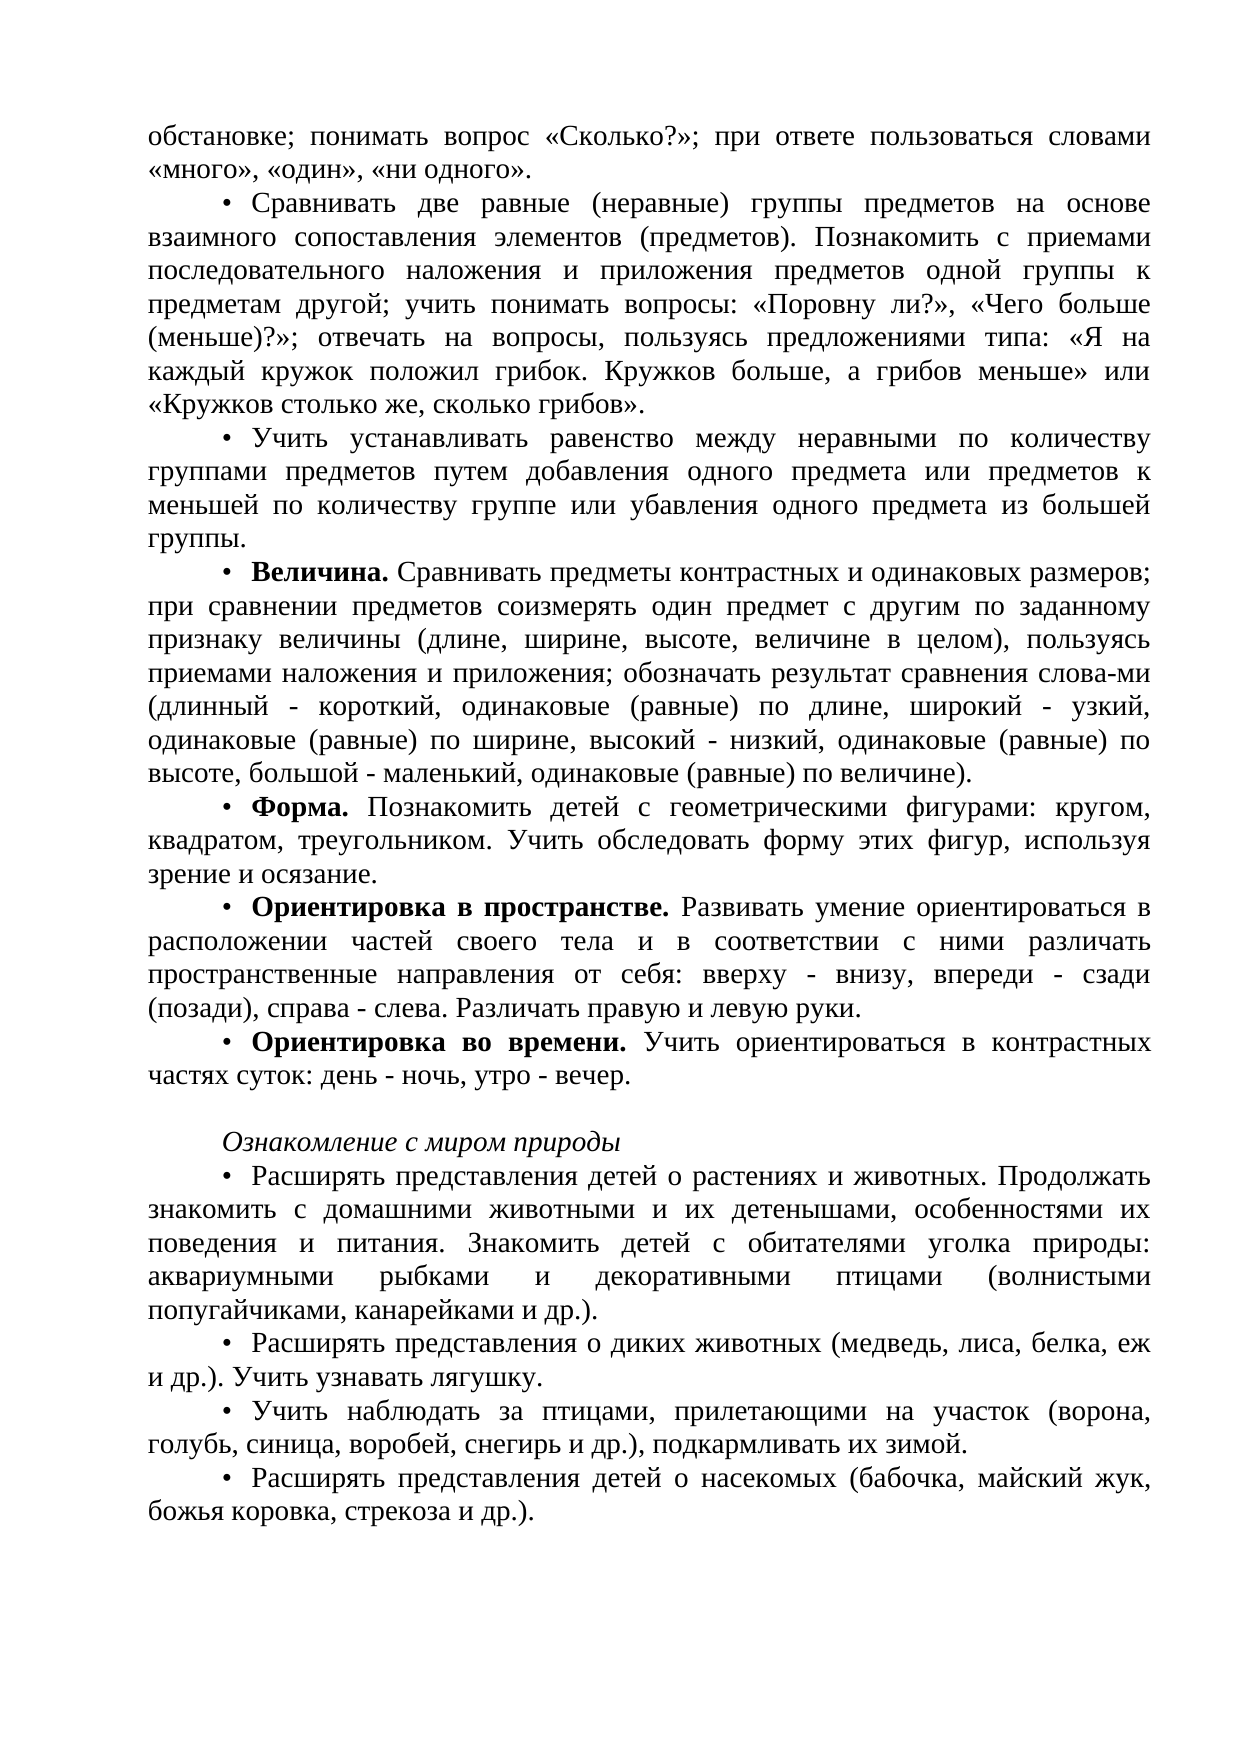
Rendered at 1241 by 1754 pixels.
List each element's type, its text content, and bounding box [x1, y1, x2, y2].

list Расширять представления детей о насекомых (бабочка, майский жук, божья коровка, стрекоза и др.). [148, 1460, 1152, 1527]
list Сравнивать две равные (неравные) группы предметов на основе взаимного сопоставления элементов (предметов). Познакомить с приемами последовательного наложения и приложения предметов одной группы к предметам другой; учить понимать вопросы: «Поровну ли?», «Чего больше (меньше)?»; отвечать на вопросы, пользуясь предложениями типа: «Я на каждый кружок положил грибок. Кружков больше, а грибов меньше» или «Кружков столько же, сколько грибов». [148, 185, 1152, 420]
text Ознакомление с миром природы [222, 1124, 1152, 1158]
list Учить наблюдать за птицами, прилетающими на участок (ворона, голубь, синица, воробей, снегирь и др.), подкармливать их зимой. [148, 1393, 1152, 1460]
list Ориентировка во времени. Учить ориентироваться в контрастных частях суток: день - ночь, утро - вечер. [148, 1024, 1152, 1091]
list Величина. Сравнивать предметы контрастных и одинаковых размеров; при сравнении предметов соизмерять один предмет с другим по заданному признаку величины (длине, ширине, высоте, величине в целом), пользуясь приемами наложения и приложения; обозначать результат сравнения слова-ми (длинный - короткий, одинаковые (равные) по длине, широкий - узкий, одинаковые (равные) по ширине, высокий - низкий, одинаковые (равные) по высоте, большой - маленький, одинаковые (равные) по величине). [148, 554, 1152, 789]
list Расширять представления о диких животных (медведь, лиса, белка, еж и др.). Учить узнавать лягушку. [148, 1326, 1152, 1393]
list Учить устанавливать равенство между неравными по количеству группами предметов путем добавления одного предмета или предметов к меньшей по количеству группе или убавления одного предмета из большей группы. [148, 420, 1152, 554]
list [148, 118, 1152, 185]
list Расширять представления детей о растениях и животных. Продолжать знакомить с домашними животными и их детенышами, особенностями их поведения и питания. Знакомить детей с обитателями уголка природы: аквариумными рыбками и декоративными птицами (волнистыми попугайчиками, канарейками и др.). [148, 1158, 1152, 1326]
list Форма. Познакомить детей с геометрическими фигурами: кругом, квадратом, треугольником. Учить обследовать форму этих фигур, используя зрение и осязание. [148, 789, 1152, 889]
list Ориентировка в пространстве. Развивать умение ориентироваться в расположении частей своего тела и в соответствии с ними различать пространственные направления от себя: вверху - внизу, впереди - сзади (позади), справа - слева. Различать правую и левую руки. [148, 889, 1152, 1024]
